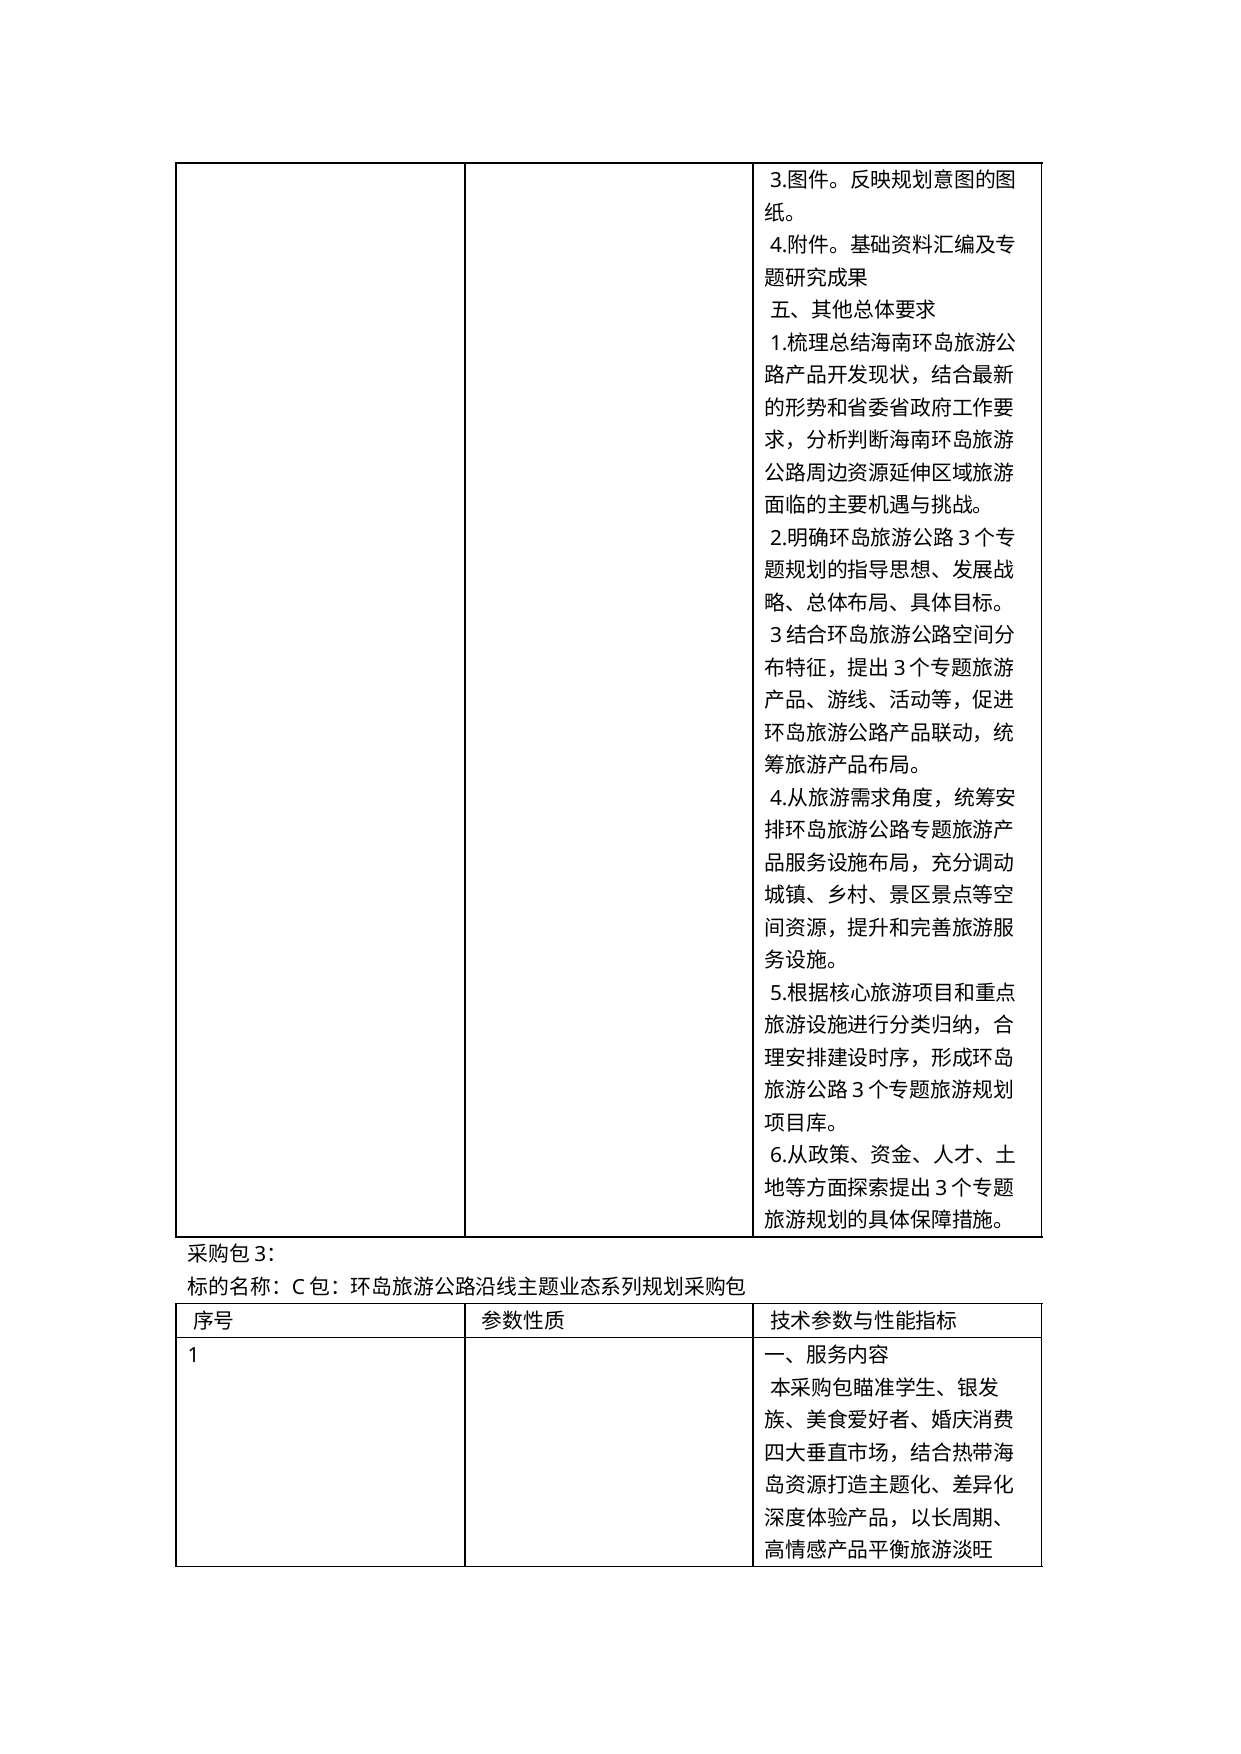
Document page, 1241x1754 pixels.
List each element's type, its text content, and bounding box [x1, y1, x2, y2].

table_cell 1 [177, 1338, 464, 1566]
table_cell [754, 164, 1041, 1236]
table_cell [466, 164, 752, 1236]
text 采购包3： [187, 1238, 1053, 1270]
table_cell 1 [177, 164, 464, 1236]
table_header 序号 [177, 1304, 464, 1337]
table_header 技术参数与性能指标 [754, 1304, 1041, 1337]
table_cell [754, 1338, 1041, 1566]
text 标的名称：C包：环岛旅游公路沿线主题业态系列规划采购包 [187, 1270, 1053, 1303]
table_cell [466, 1338, 752, 1566]
table_header 参数性质 [466, 1304, 752, 1337]
